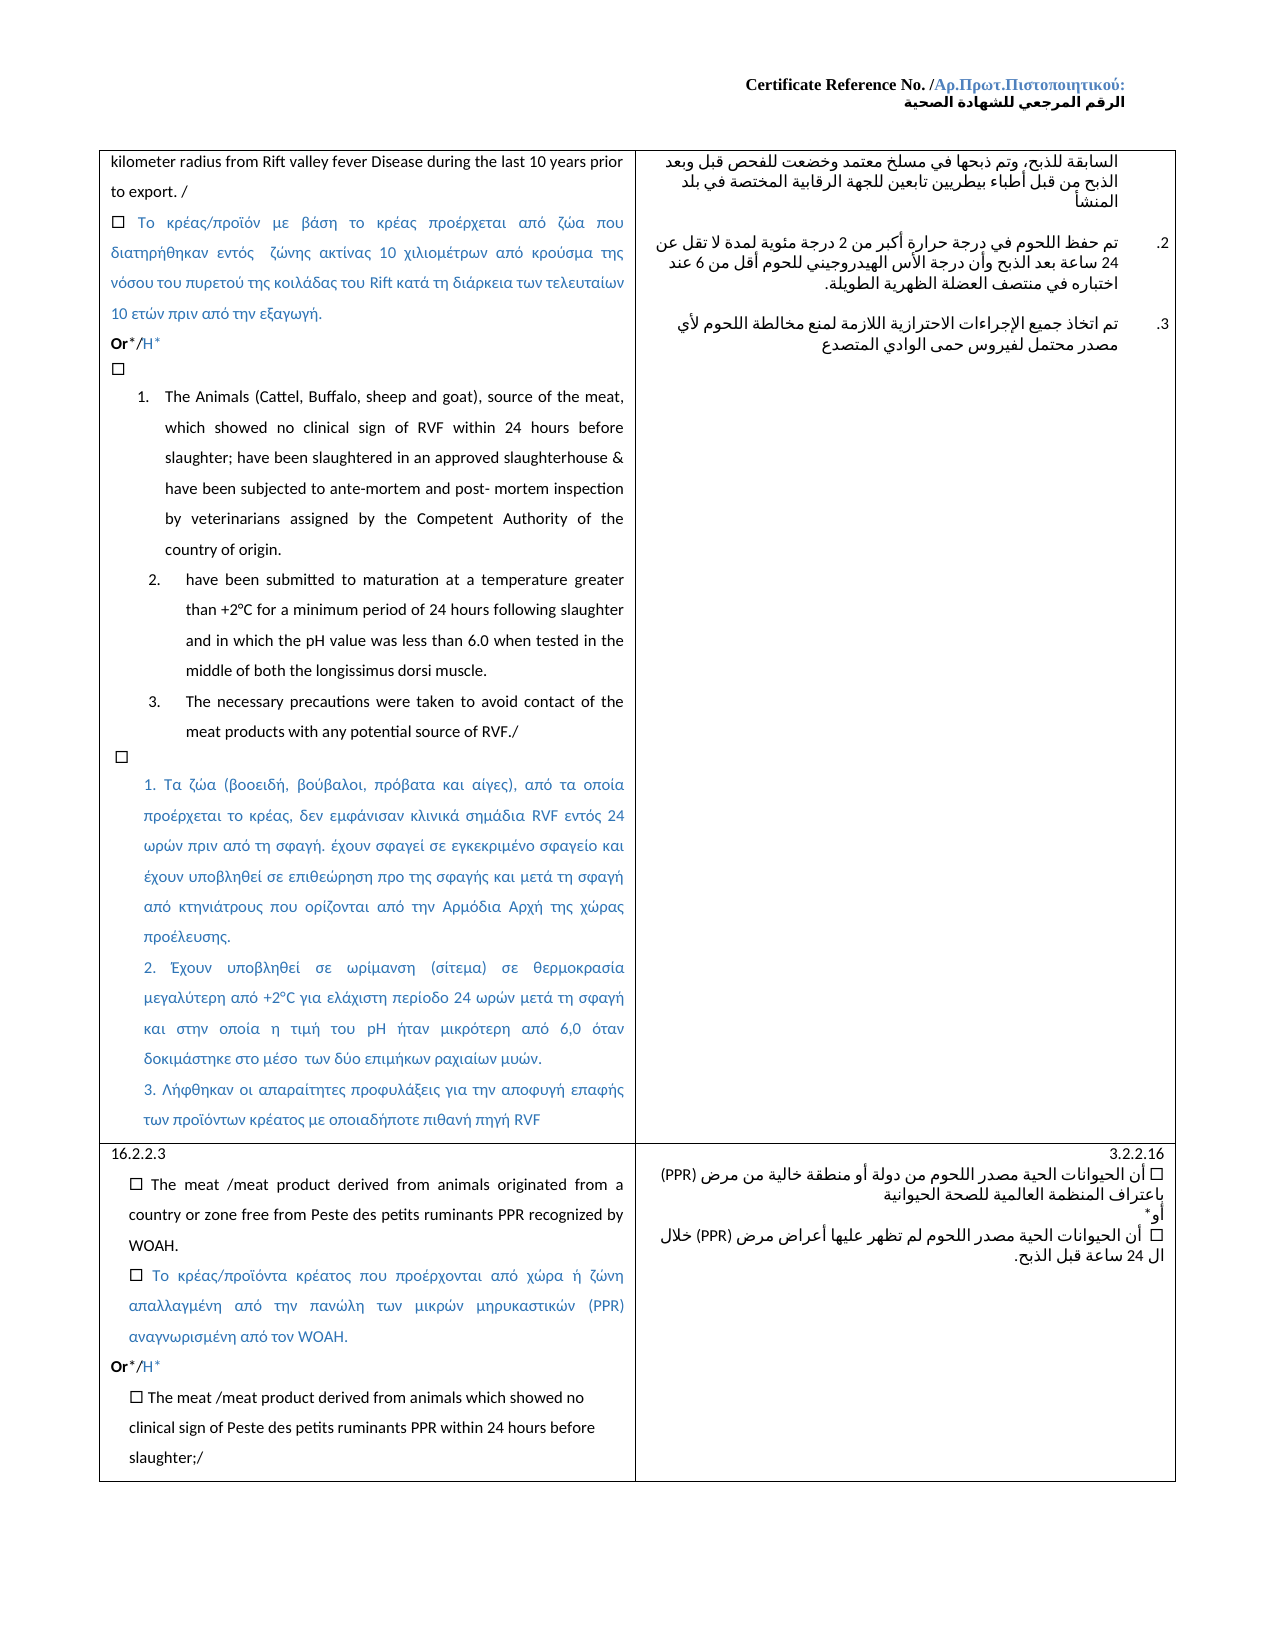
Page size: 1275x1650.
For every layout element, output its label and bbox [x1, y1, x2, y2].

table_cell [100, 1144, 635, 1481]
table_cell [636, 151, 1175, 1143]
table_cell [100, 151, 635, 1143]
table_cell [636, 1144, 1175, 1481]
